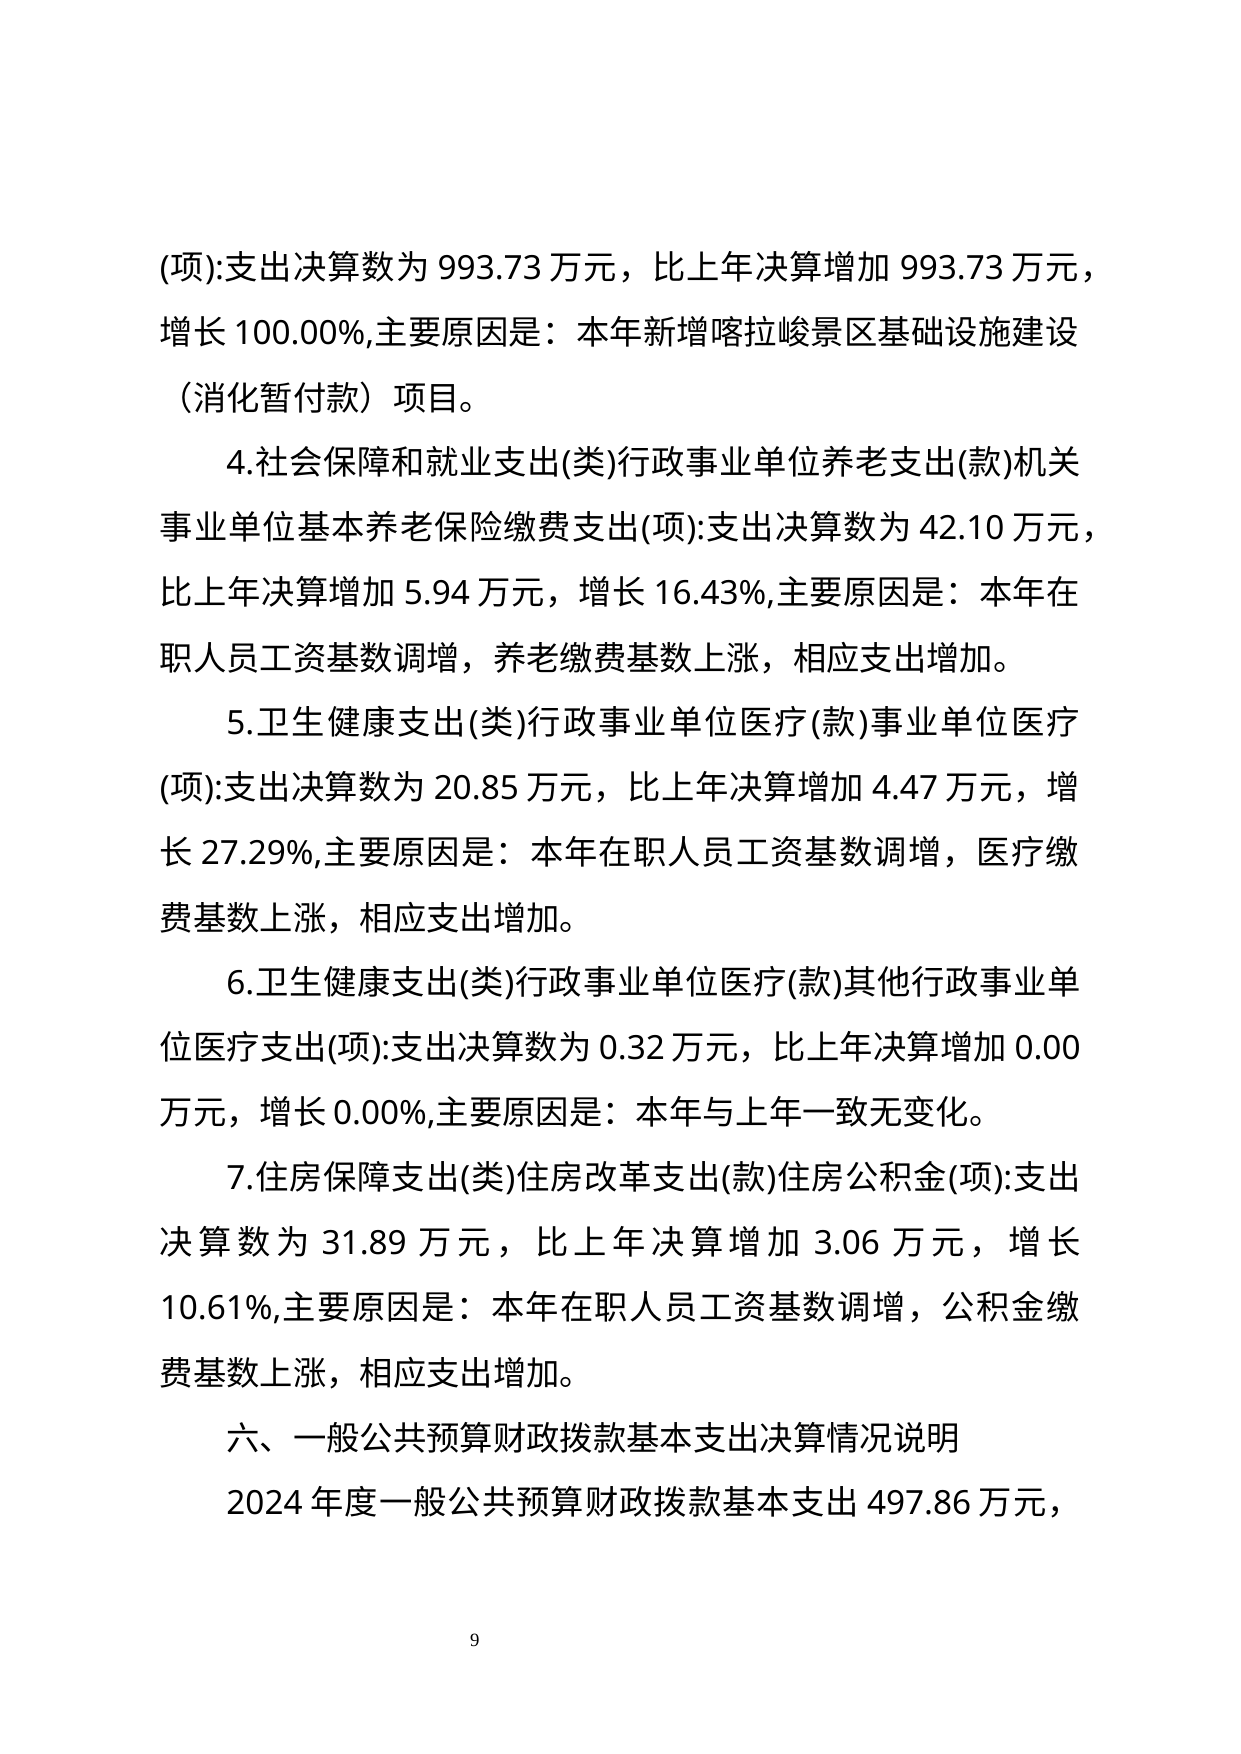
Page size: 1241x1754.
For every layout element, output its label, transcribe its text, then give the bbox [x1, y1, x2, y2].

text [159, 233, 1081, 428]
text 7.住房保障支出(类)住房改革支出(款)住房公积金(项):支出决算数为31.89万元，比上年决算增加3.06万元，增长10.61%,主要原因是：本年在职人员工资基数调增，公积金缴费基数上涨，相应支出增加。 [159, 1143, 1081, 1403]
text 六、一般公共预算财政拨款基本支出决算情况说明 [159, 1403, 1081, 1468]
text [159, 1468, 1081, 1533]
text 5.卫生健康支出(类)行政事业单位医疗(款)事业单位医疗(项):支出决算数为20.85万元，比上年决算增加4.47万元，增长27.29%,主要原因是：本年在职人员工资基数调增，医疗缴费基数上涨，相应支出增加。 [159, 688, 1081, 948]
text 4.社会保障和就业支出(类)行政事业单位养老支出(款)机关事业单位基本养老保险缴费支出(项):支出决算数为42.10万元，比上年决算增加5.94万元，增长16.43%,主要原因是：本年在职人员工资基数调增，养老缴费基数上涨，相应支出增加。 [159, 428, 1081, 688]
text 6.卫生健康支出(类)行政事业单位医疗(款)其他行政事业单位医疗支出(项):支出决算数为0.32万元，比上年决算增加0.00万元，增长0.00%,主要原因是：本年与上年一致无变化。 [159, 948, 1081, 1143]
